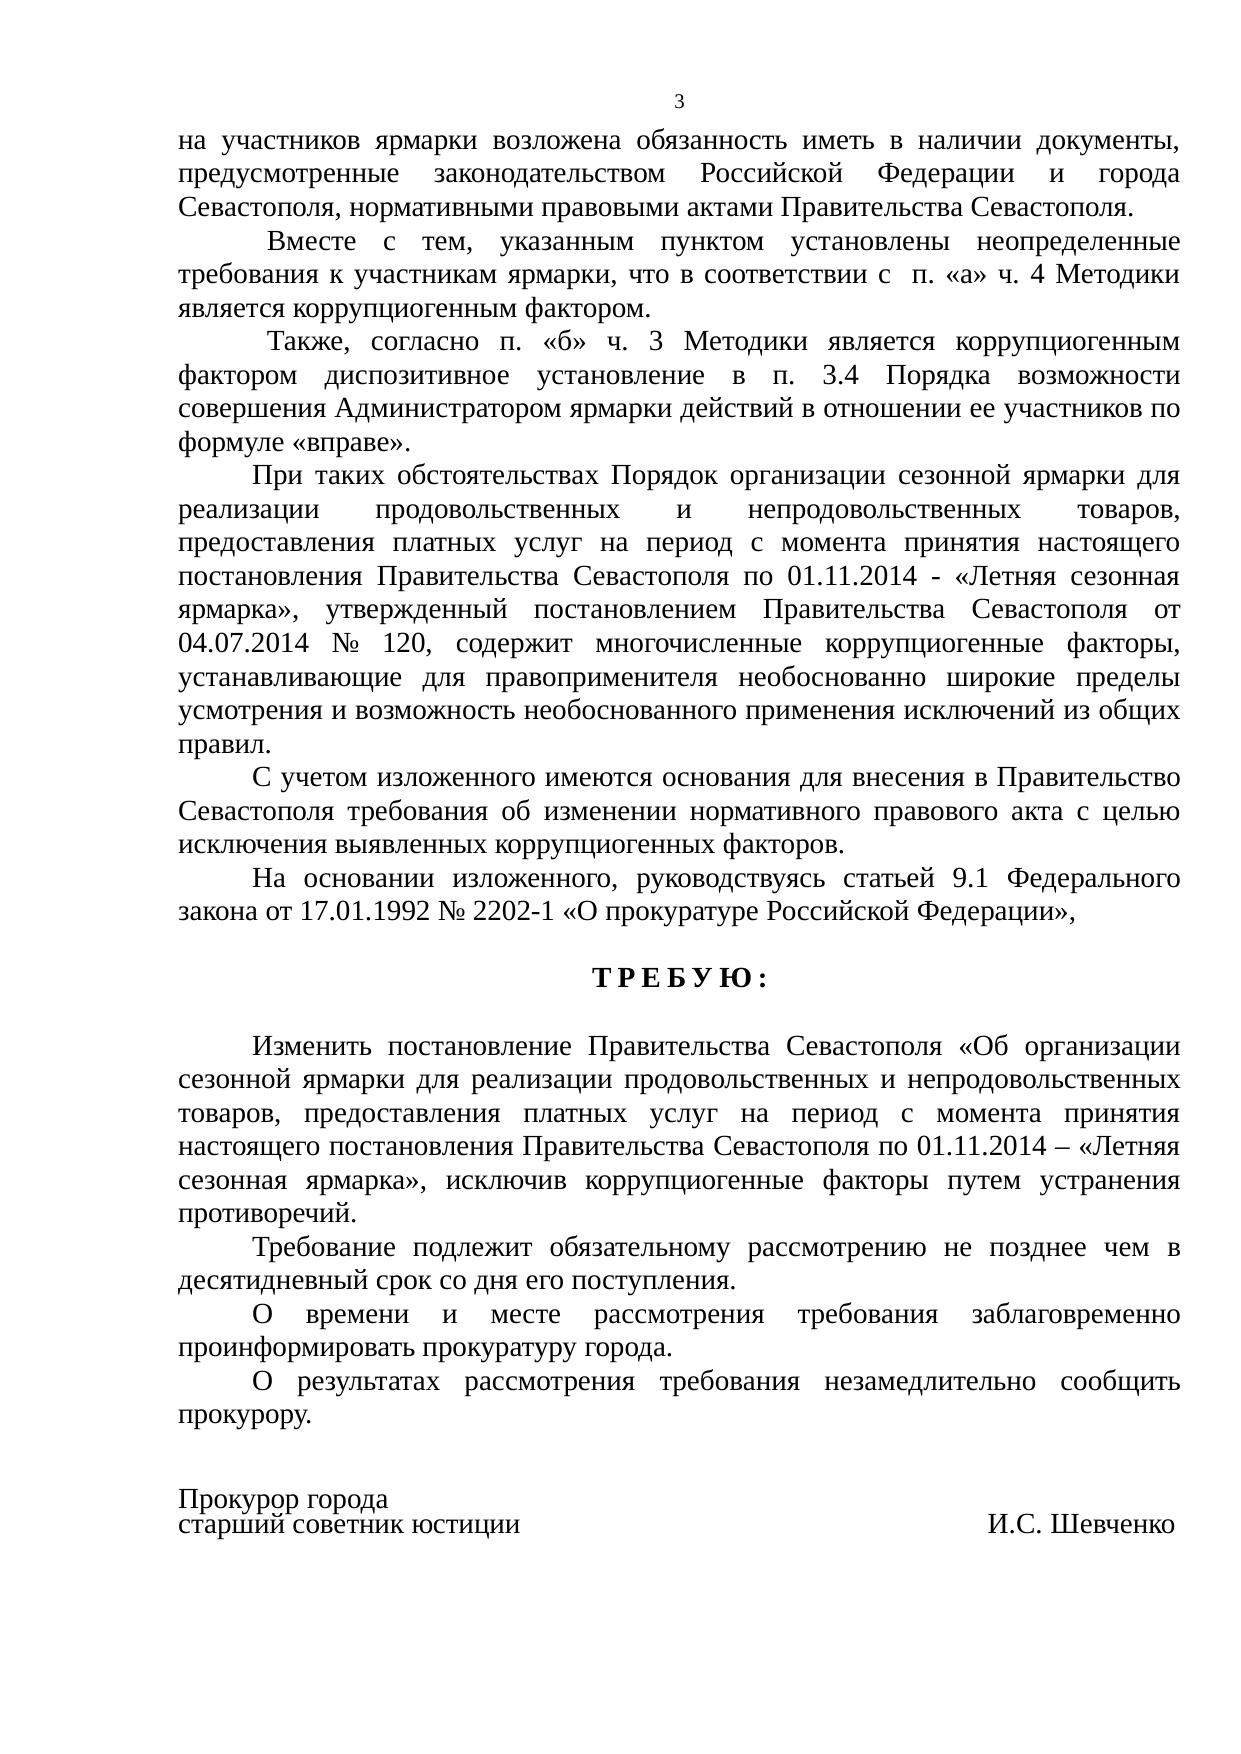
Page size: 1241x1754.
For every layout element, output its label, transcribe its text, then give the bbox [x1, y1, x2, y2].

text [178, 122, 1181, 223]
text Вместе с тем, указанным пунктом установлены неопределенные требования к участникам ярмарки, что в соответствии с п. «а» ч. 4 Методики является коррупциогенным фактором. [178, 223, 1181, 323]
text О времени и месте рассмотрения требования заблаговременно проинформировать прокуратуру города. [178, 1296, 1181, 1363]
text Изменить постановление Правительства Севастополя «Об организации сезонной ярмарки для реализации продовольственных и непродовольственных товаров, предоставления платных услуг на период с момента принятия настоящего постановления Правительства Севастополя по 01.11.2014 – «Летняя сезонная ярмарка», исключив коррупциогенные факторы путем устранения противоречий. [178, 1028, 1181, 1229]
text О результатах рассмотрения требования незамедлительно сообщить прокурору. [178, 1363, 1181, 1430]
text На основании изложенного, руководствуясь статьей 9.1 Федерального закона от 17.01.1992 № 2202-1 «О прокуратуре Российской Федерации», [178, 860, 1181, 927]
text Также, согласно п. «б» ч. 3 Методики является коррупциогенным фактором диспозитивное установление в п. 3.4 Порядка возможности совершения Администратором ярмарки действий в отношении ее участников по формуле «вправе». [178, 323, 1181, 458]
text Требование подлежит обязательному рассмотрению не позднее чем в десятидневный срок со дня его поступления. [178, 1229, 1181, 1296]
text С учетом изложенного имеются основания для внесения в Правительство Севастополя требования об изменении нормативного правового акта с целью исключения выявленных коррупциогенных факторов. [178, 759, 1181, 860]
text Прокурор города [178, 1489, 1181, 1514]
text ТРЕБУЮ: [178, 961, 1181, 994]
text старший советник юстиции И.С. Шевченко [178, 1514, 1181, 1539]
text При таких обстоятельствах Порядок организации сезонной ярмарки для реализации продовольственных и непродовольственных товаров, предоставления платных услуг на период с момента принятия настоящего постановления Правительства Севастополя по 01.11.2014 - «Летняя сезонная ярмарка», утвержденный постановлением Правительства Севастополя от 04.07.2014 № 120, содержит многочисленные коррупциогенные факторы, устанавливающие для правоприменителя необоснованно широкие пределы усмотрения и возможность необоснованного применения исключений из общих правил. [178, 458, 1181, 759]
